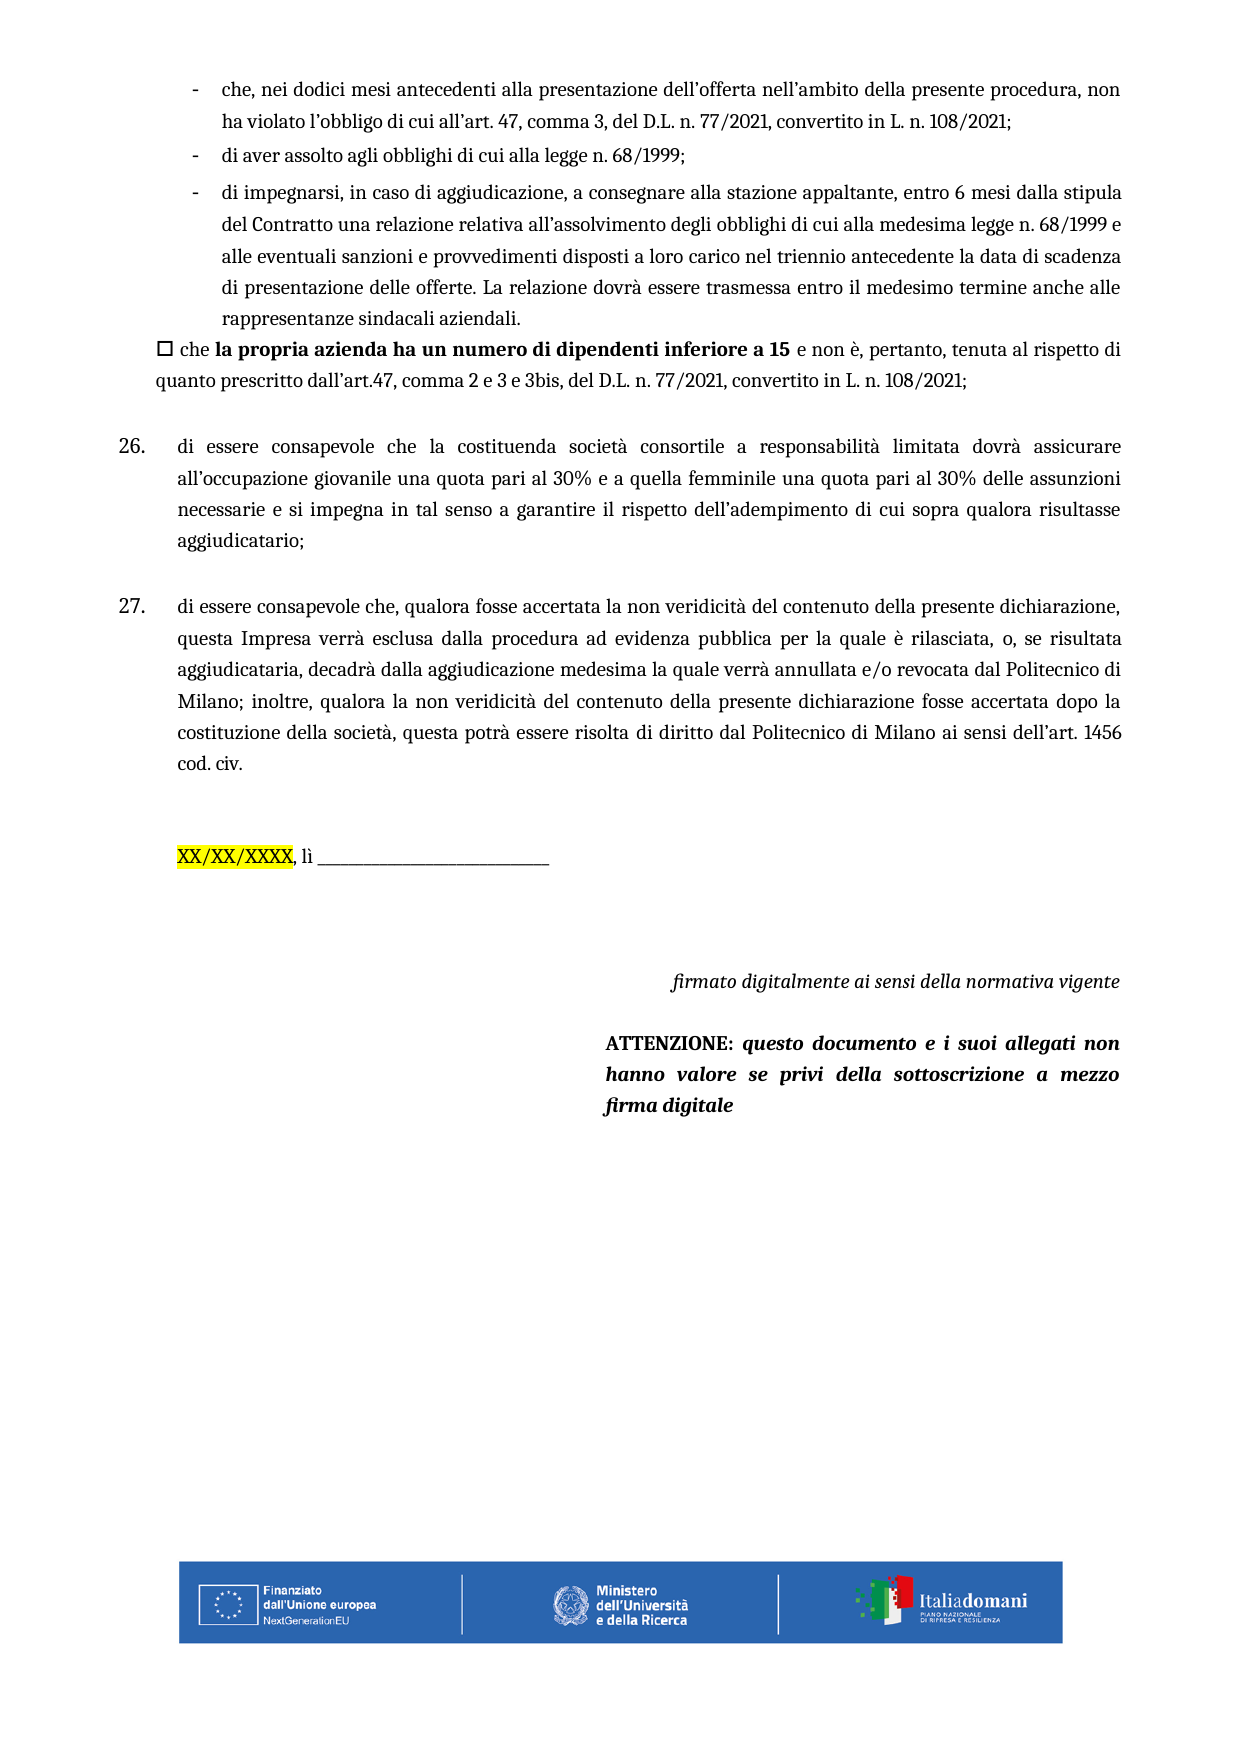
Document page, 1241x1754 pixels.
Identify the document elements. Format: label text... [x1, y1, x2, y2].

list firmato digitalmente ai sensi della normativa vigente [177, 969, 1122, 993]
list che, nei dodici mesi antecedenti alla presentazione dell’offerta nell’ambito della presente procedura, non ha violato l’obbligo di cui all’art. 47, comma 3, del D.L. n. 77/2021, convertito in L. n. 108/2021; [192, 74, 1122, 133]
list ATTENZIONE: questo documento e i suoi allegati non hanno valore se privi della sottoscrizione a mezzo firma digitale [605, 1032, 1122, 1118]
list che la propria azienda ha un numero di dipendenti inferiore a 15 e non è, pertanto, tenuta al rispetto di quanto prescritto dall’art.47, comma 2 e 3 e 3bis, del D.L. n. 77/2021, convertito in L. n. 108/2021; [156, 338, 1122, 393]
picture [118, 1548, 1123, 1653]
list di aver assolto agli obblighi di cui alla legge n. 68/1999; [192, 141, 1122, 169]
list XX/XX/XXXX, lì ______________________________ [293, 845, 1122, 869]
list di essere consapevole che, qualora fosse accertata la non veridicità del contenuto della presente dichiarazione, questa Impresa verrà esclusa dalla procedura ad evidenza pubblica per la quale è rilasciata, o, se risultata aggiudicataria, decadrà dalla aggiudicazione medesima la quale verrà annullata e/o revocata dal Politecnico di Milano; inoltre, qualora la non veridicità del contenuto della presente dichiarazione fosse accertata dopo la costituzione della società, questa potrà essere risolta di diritto dal Politecnico di Milano ai sensi dell’art. 1456 cod. civ. [118, 591, 1122, 776]
list di impegnarsi, in caso di aggiudicazione, a consegnare alla stazione appaltante, entro 6 mesi dalla stipula del Contratto una relazione relativa all’assolvimento degli obblighi di cui alla medesima legge n. 68/1999 e alle eventuali sanzioni e provvedimenti disposti a loro carico nel triennio antecedente la data di scadenza di presentazione delle offerte. La relazione dovrà essere trasmessa entro il medesimo termine anche alle rappresentanze sindacali aziendali. [192, 177, 1122, 331]
list di essere consapevole che la costituenda società consortile a responsabilità limitata dovrà assicurare all’occupazione giovanile una quota pari al 30% e a quella femminile una quota pari al 30% delle assunzioni necessarie e si impegna in tal senso a garantire il rispetto dell’adempimento di cui sopra qualora risultasse aggiudicatario; [118, 431, 1122, 553]
